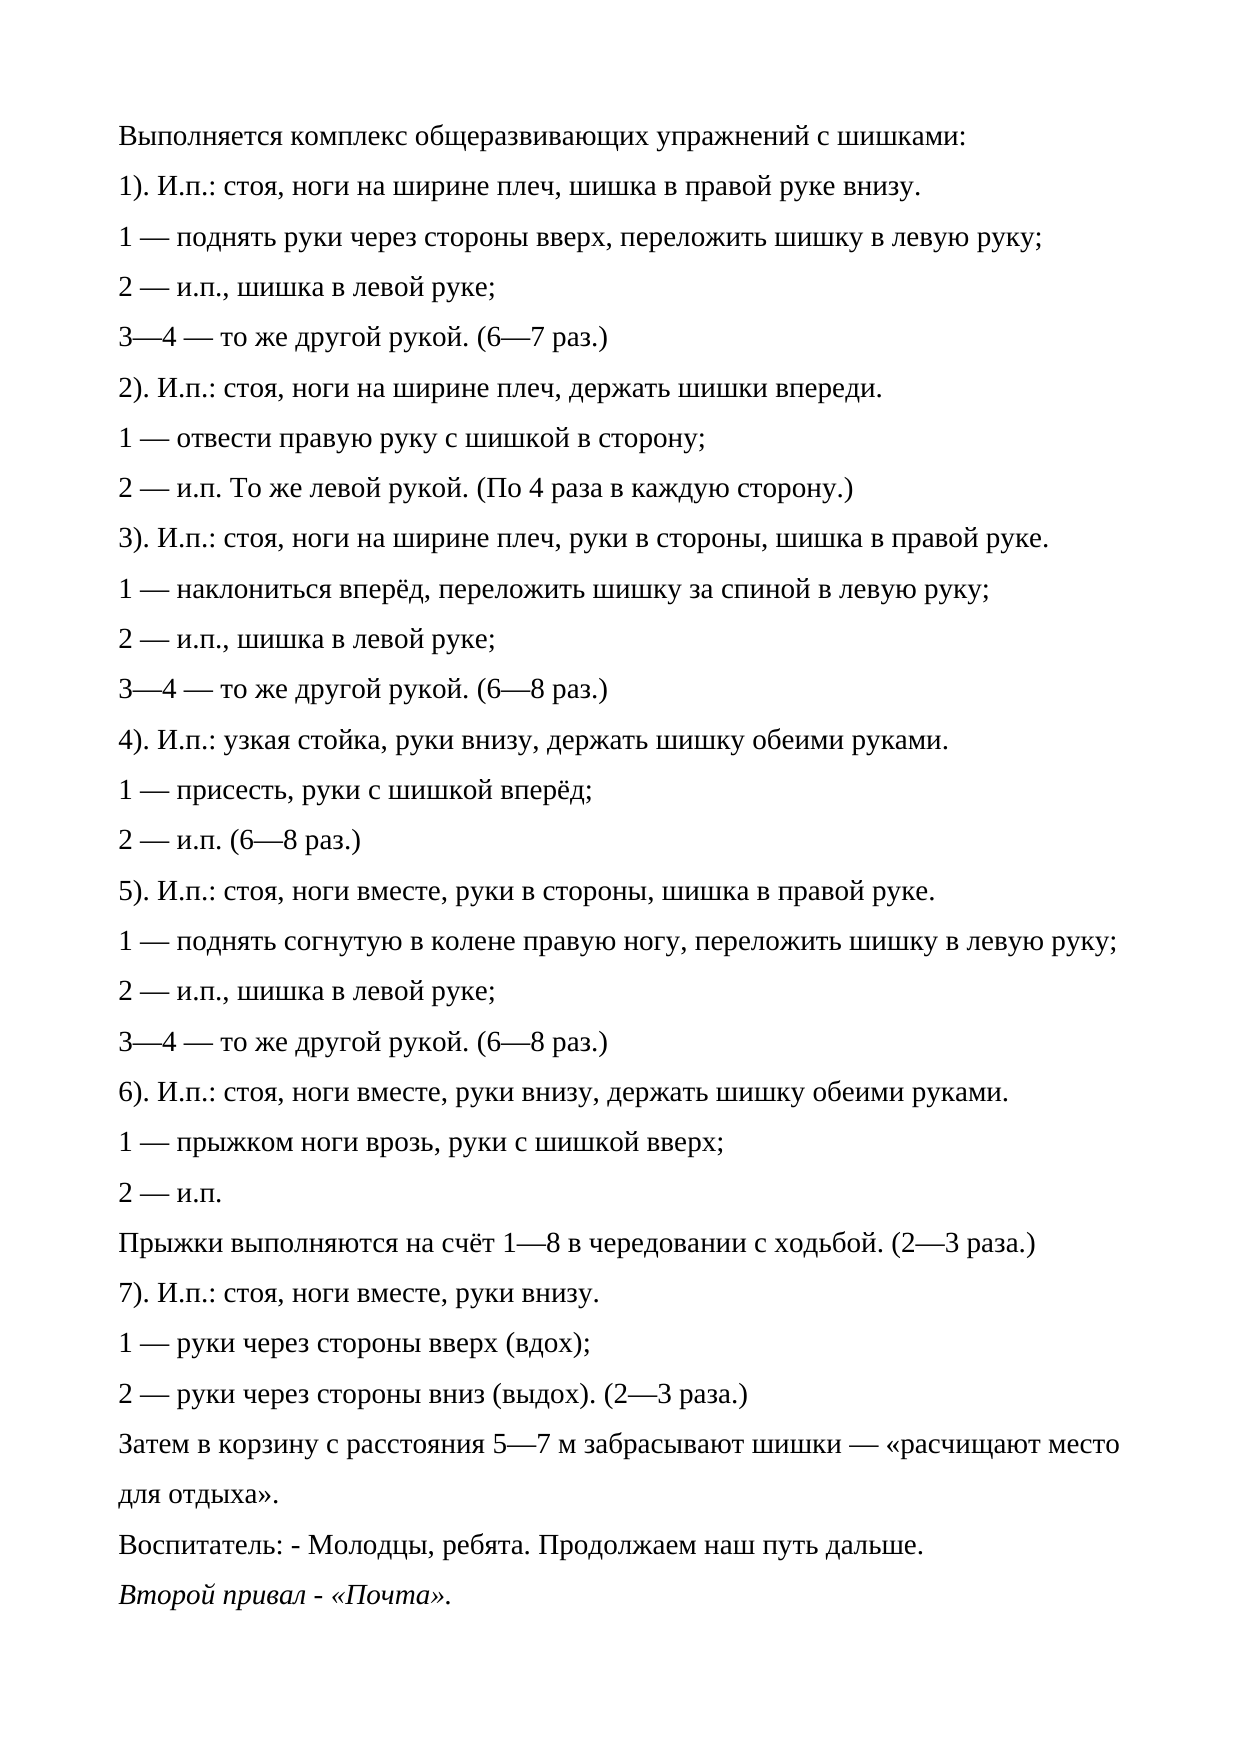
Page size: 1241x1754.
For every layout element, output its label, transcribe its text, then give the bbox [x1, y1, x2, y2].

text 1 — наклониться вперёд, переложить шишку за спиной в левую руку; [118, 571, 1152, 604]
text 1 — прыжком ноги врозь, руки с шишкой вверх; [118, 1124, 1152, 1158]
text 2 — и.п., шишка в левой руке; [118, 269, 1152, 303]
text 3—4 — то же другой рукой. (6—8 раз.) [118, 1024, 1152, 1057]
text 3). И.п.: стоя, ноги на ширине плеч, руки в стороны, шишка в правой руке. [118, 521, 1152, 554]
text Затем в корзину с расстояния 5—7 м забрасывают шишки — «расчищают место для отдыха». [118, 1426, 1152, 1510]
text 1 — отвести правую руку с шишкой в сторону; [118, 420, 1152, 453]
text Выполняется комплекс общеразвивающих упражнений с шишками: [118, 118, 1152, 152]
text 3—4 — то же другой рукой. (6—8 раз.) [118, 672, 1152, 705]
text 2 — и.п. [118, 1175, 1152, 1208]
text 2 — и.п. (6—8 раз.) [118, 822, 1152, 856]
text Второй привал - «Почта». [118, 1577, 1152, 1611]
text 7). И.п.: стоя, ноги вместе, руки внизу. [118, 1275, 1152, 1309]
text 2 — руки через стороны вниз (выдох). (2—3 раза.) [118, 1376, 1152, 1409]
text 1). И.п.: стоя, ноги на ширине плеч, шишка в правой руке внизу. [118, 168, 1152, 202]
text 1 — присесть, руки с шишкой вперёд; [118, 772, 1152, 806]
text 4). И.п.: узкая стойка, руки внизу, держать шишку обеими руками. [118, 722, 1152, 755]
text 6). И.п.: стоя, ноги вместе, руки внизу, держать шишку обеими руками. [118, 1074, 1152, 1108]
text 1 — руки через стороны вверх (вдох); [118, 1326, 1152, 1359]
text 2 — и.п. То же левой рукой. (По 4 раза в каждую сторону.) [118, 470, 1152, 504]
text 2). И.п.: стоя, ноги на ширине плеч, держать шишки впереди. [118, 370, 1152, 403]
text 2 — и.п., шишка в левой руке; [118, 973, 1152, 1007]
text 5). И.п.: стоя, ноги вместе, руки в стороны, шишка в правой руке. [118, 873, 1152, 906]
text 1 — поднять руки через стороны вверх, переложить шишку в левую руку; [118, 219, 1152, 252]
text Прыжки выполняются на счёт 1—8 в чередовании с ходьбой. (2—3 раза.) [118, 1225, 1152, 1258]
text Воспитатель: - Молодцы, ребята. Продолжаем наш путь дальше. [118, 1527, 1152, 1560]
text 2 — и.п., шишка в левой руке; [118, 621, 1152, 655]
text 3—4 — то же другой рукой. (6—7 раз.) [118, 319, 1152, 353]
text 1 — поднять согнутую в колене правую ногу, переложить шишку в левую руку; [118, 923, 1152, 957]
